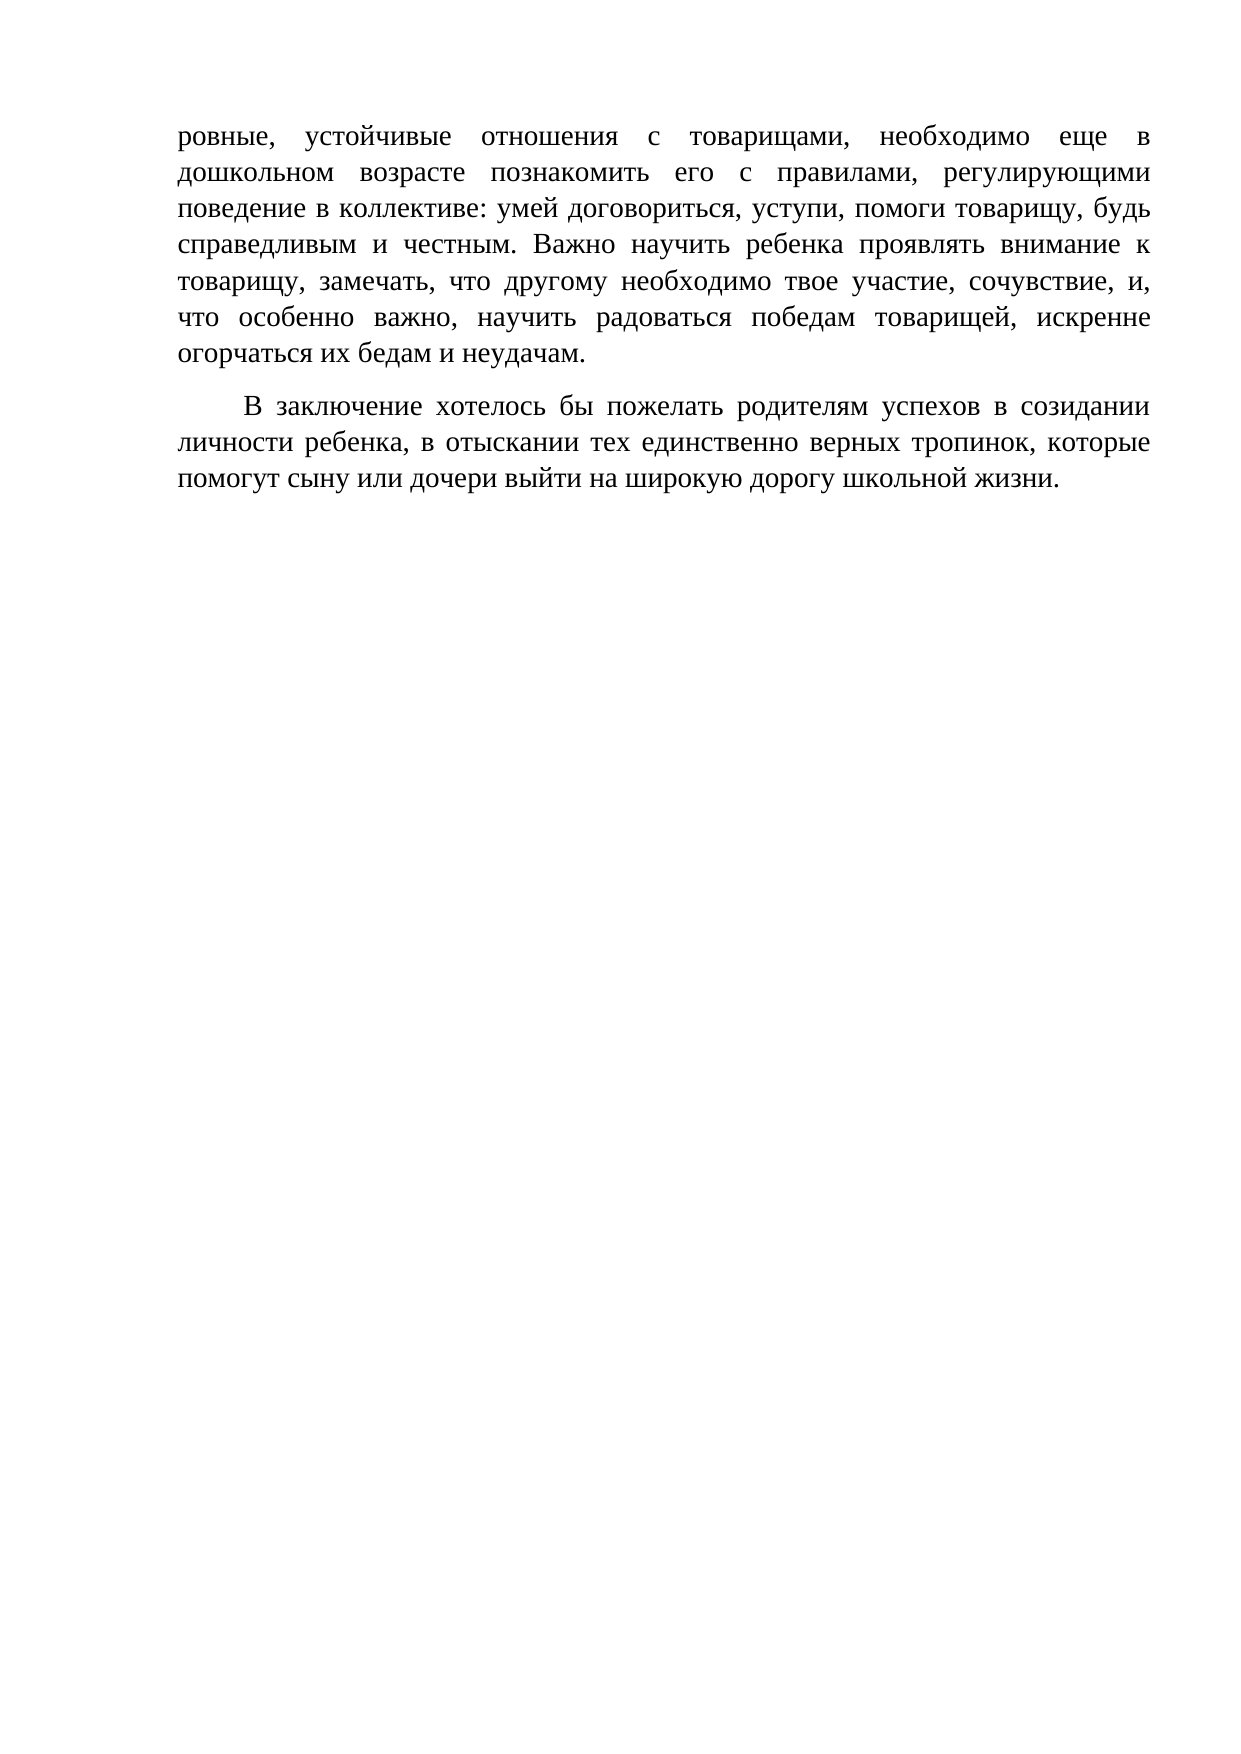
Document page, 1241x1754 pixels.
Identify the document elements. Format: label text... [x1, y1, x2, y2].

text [177, 118, 1152, 368]
text В заключение хотелось бы пожелать родителям успехов в созидании личности ребенка, в отыскании тех единственно верных тропинок, которые помогут сыну или дочери выйти на широкую дорогу школьной жизни. [177, 388, 1152, 494]
